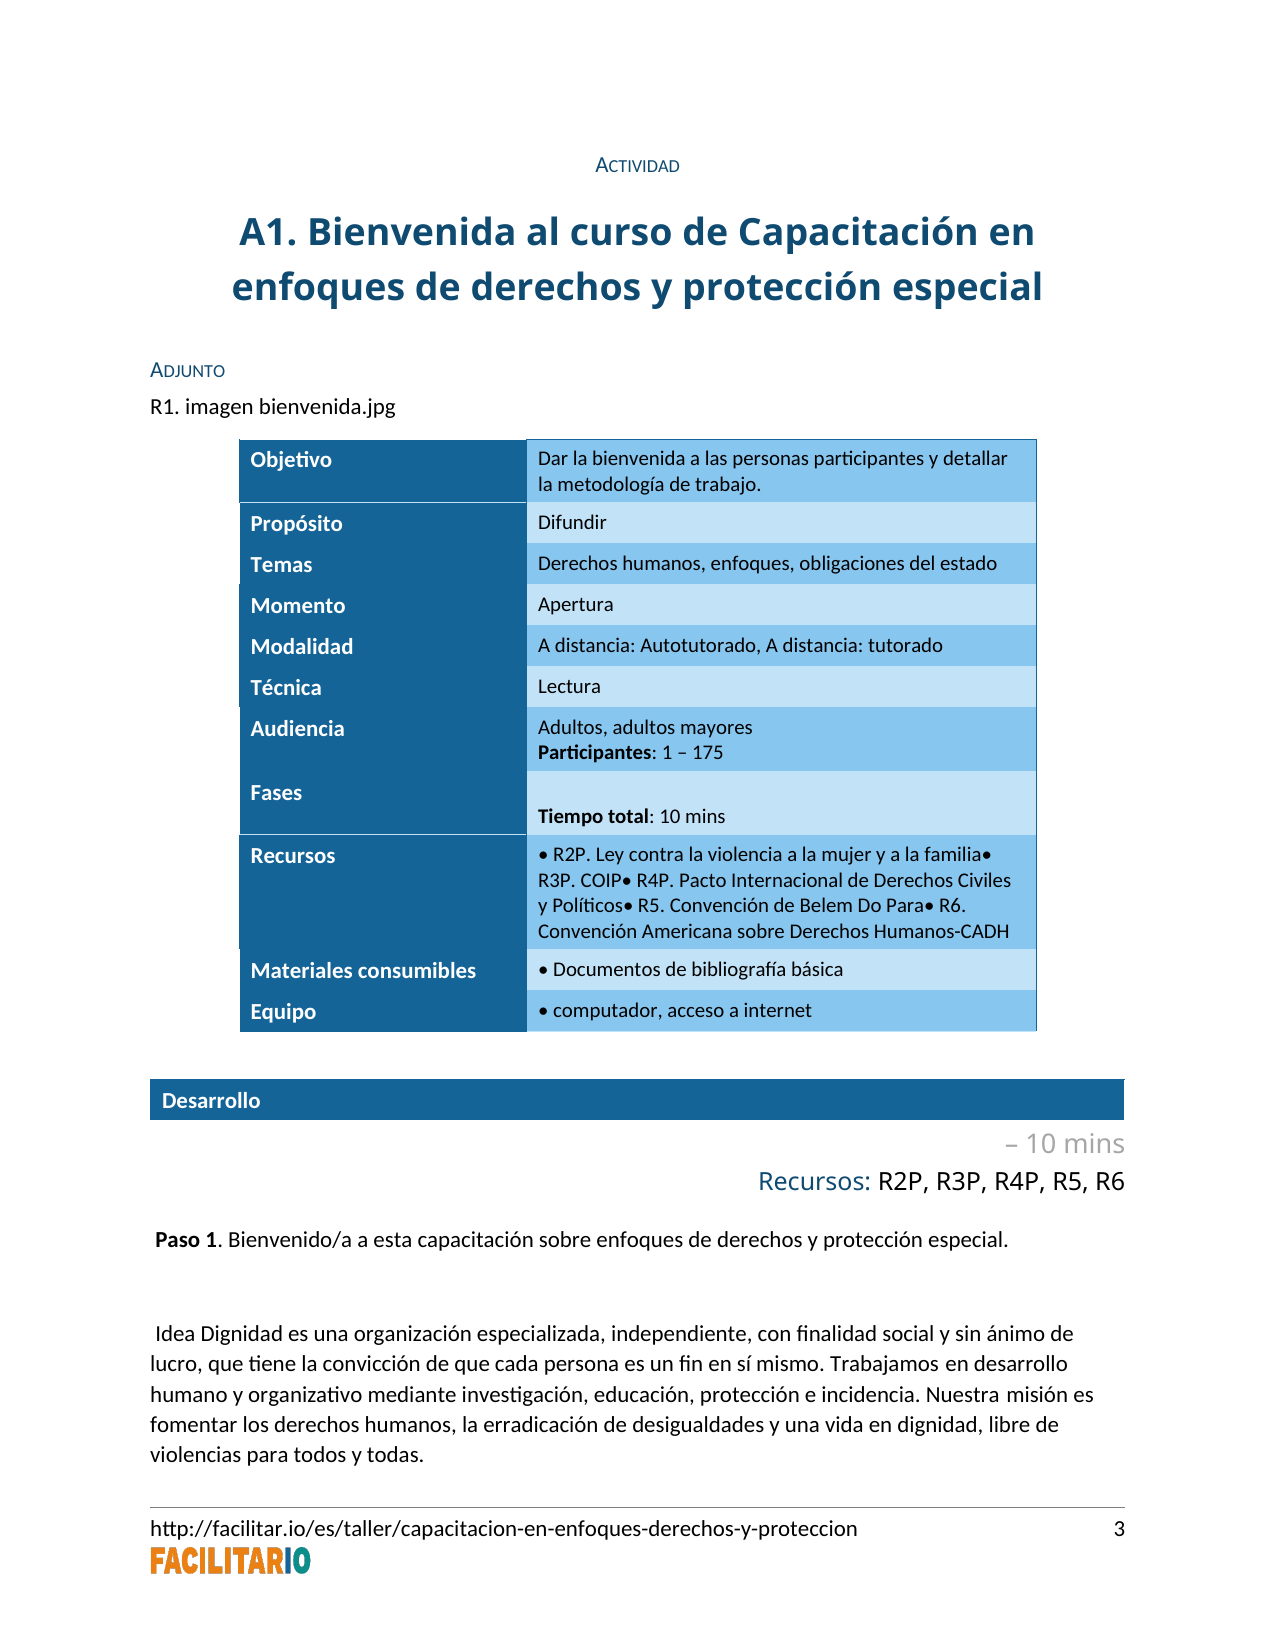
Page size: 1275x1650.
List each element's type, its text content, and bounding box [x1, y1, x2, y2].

table_cell Modalidad [240, 626, 526, 666]
table_cell A distancia: Autotutorado, A distancia: tutorado [527, 625, 1036, 666]
table_cell Momento [240, 585, 526, 625]
table_cell Difundir [527, 503, 1036, 543]
table_cell Temas [240, 544, 526, 584]
text R1. imagen bienvenida.jpg [150, 392, 1125, 420]
table_cell Tiempo total: 10 mins [527, 771, 1036, 834]
text Recursos: R2P, R3P, R4P, R5, R6 [150, 1164, 1125, 1198]
table_cell • computador, acceso a internet [527, 990, 1036, 1031]
table_cell Propósito [240, 504, 526, 543]
table_header Dar la bienvenida a las personas participantes y detallar la metodología de trabajo. [527, 440, 1036, 502]
table_cell • Documentos de bibliografía básica [527, 949, 1036, 990]
table_cell Derechos humanos, enfoques, obligaciones del estado [527, 543, 1036, 584]
table_header Desarrollo [151, 1080, 1124, 1120]
table_cell • R2P. Ley contra la violencia a la mujer y a la familia [527, 835, 1036, 949]
table_header Objetivo [240, 440, 526, 502]
table_cell Recursos [240, 836, 526, 949]
table_cell Fases [240, 772, 526, 834]
text Paso 1. Bienvenido/a a esta capacitación sobre enfoques de derechos y protección especial. [150, 1226, 1125, 1254]
table_cell Apertura [527, 584, 1036, 625]
text Idea Dignidad es una organización especializada, independiente, con finalidad social y sin ánimo de lucro, que tiene la convicción de que cada persona es un fin en sí mismo. Trabajamos en desarrollo humano y organizativo mediante investigación, educación, protección e incidencia. Nuestra misión es fomentar los derechos humanos, la erradicación de desigualdades y una vida en dignidad, libre de violencias para todos y todas. [150, 1319, 1125, 1468]
text Adjunto [150, 355, 1125, 383]
table_cell Lectura [527, 666, 1036, 707]
subtitle – 10 mins [150, 1124, 1125, 1161]
table_cell Equipo [240, 991, 526, 1031]
picture [145, 1544, 315, 1576]
subtitle A1. Bienvenida al curso de Capacitación en enfoques de derechos y protección especial [150, 205, 1125, 311]
table_cell Técnica [240, 667, 526, 707]
table_cell Adultos, adultos mayores Participantes: 1 – 175 [527, 707, 1036, 771]
table_cell Audiencia [240, 708, 526, 771]
text Actividad [150, 150, 1125, 178]
table_cell Materiales consumibles [240, 950, 526, 990]
